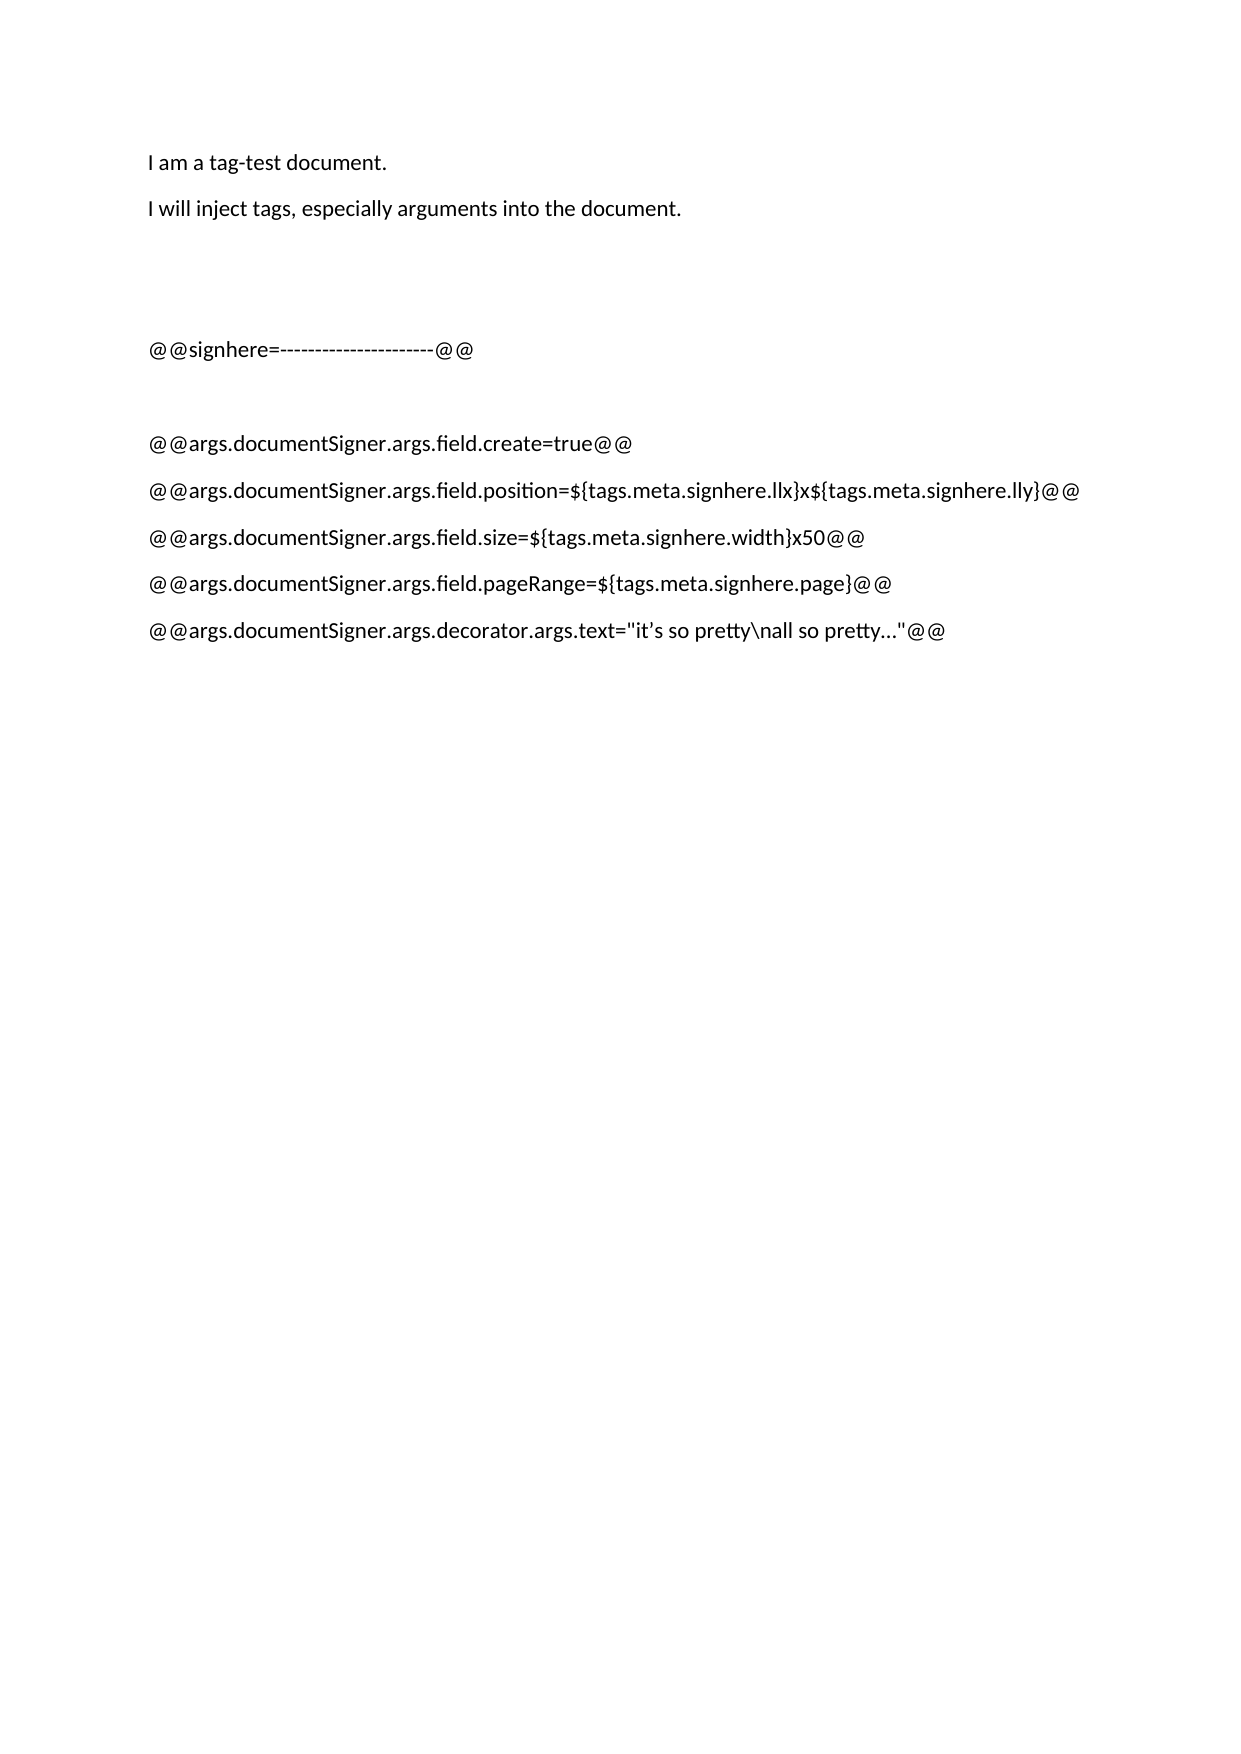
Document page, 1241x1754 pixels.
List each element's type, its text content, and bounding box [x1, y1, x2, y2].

text I will inject tags, especially arguments into the document. [148, 194, 1093, 222]
text @@args.documentSigner.args.field.position=${tags.meta.signhere.llx}x${tags.meta.signhere.lly}@@ [148, 476, 1093, 504]
text @@args.documentSigner.args.field.size=${tags.meta.signhere.width}x50@@ [148, 523, 1093, 551]
text I am a tag-test document. [148, 148, 1093, 176]
text @@signhere=----------------------@@ [148, 335, 1093, 363]
text @@args.documentSigner.args.field.create=true@@ [148, 429, 1093, 457]
text @@args.documentSigner.args.decorator.args.text="it’s so pretty\nall so pretty…"@@ [148, 616, 1093, 644]
text @@args.documentSigner.args.field.pageRange=${tags.meta.signhere.page}@@ [148, 569, 1093, 597]
